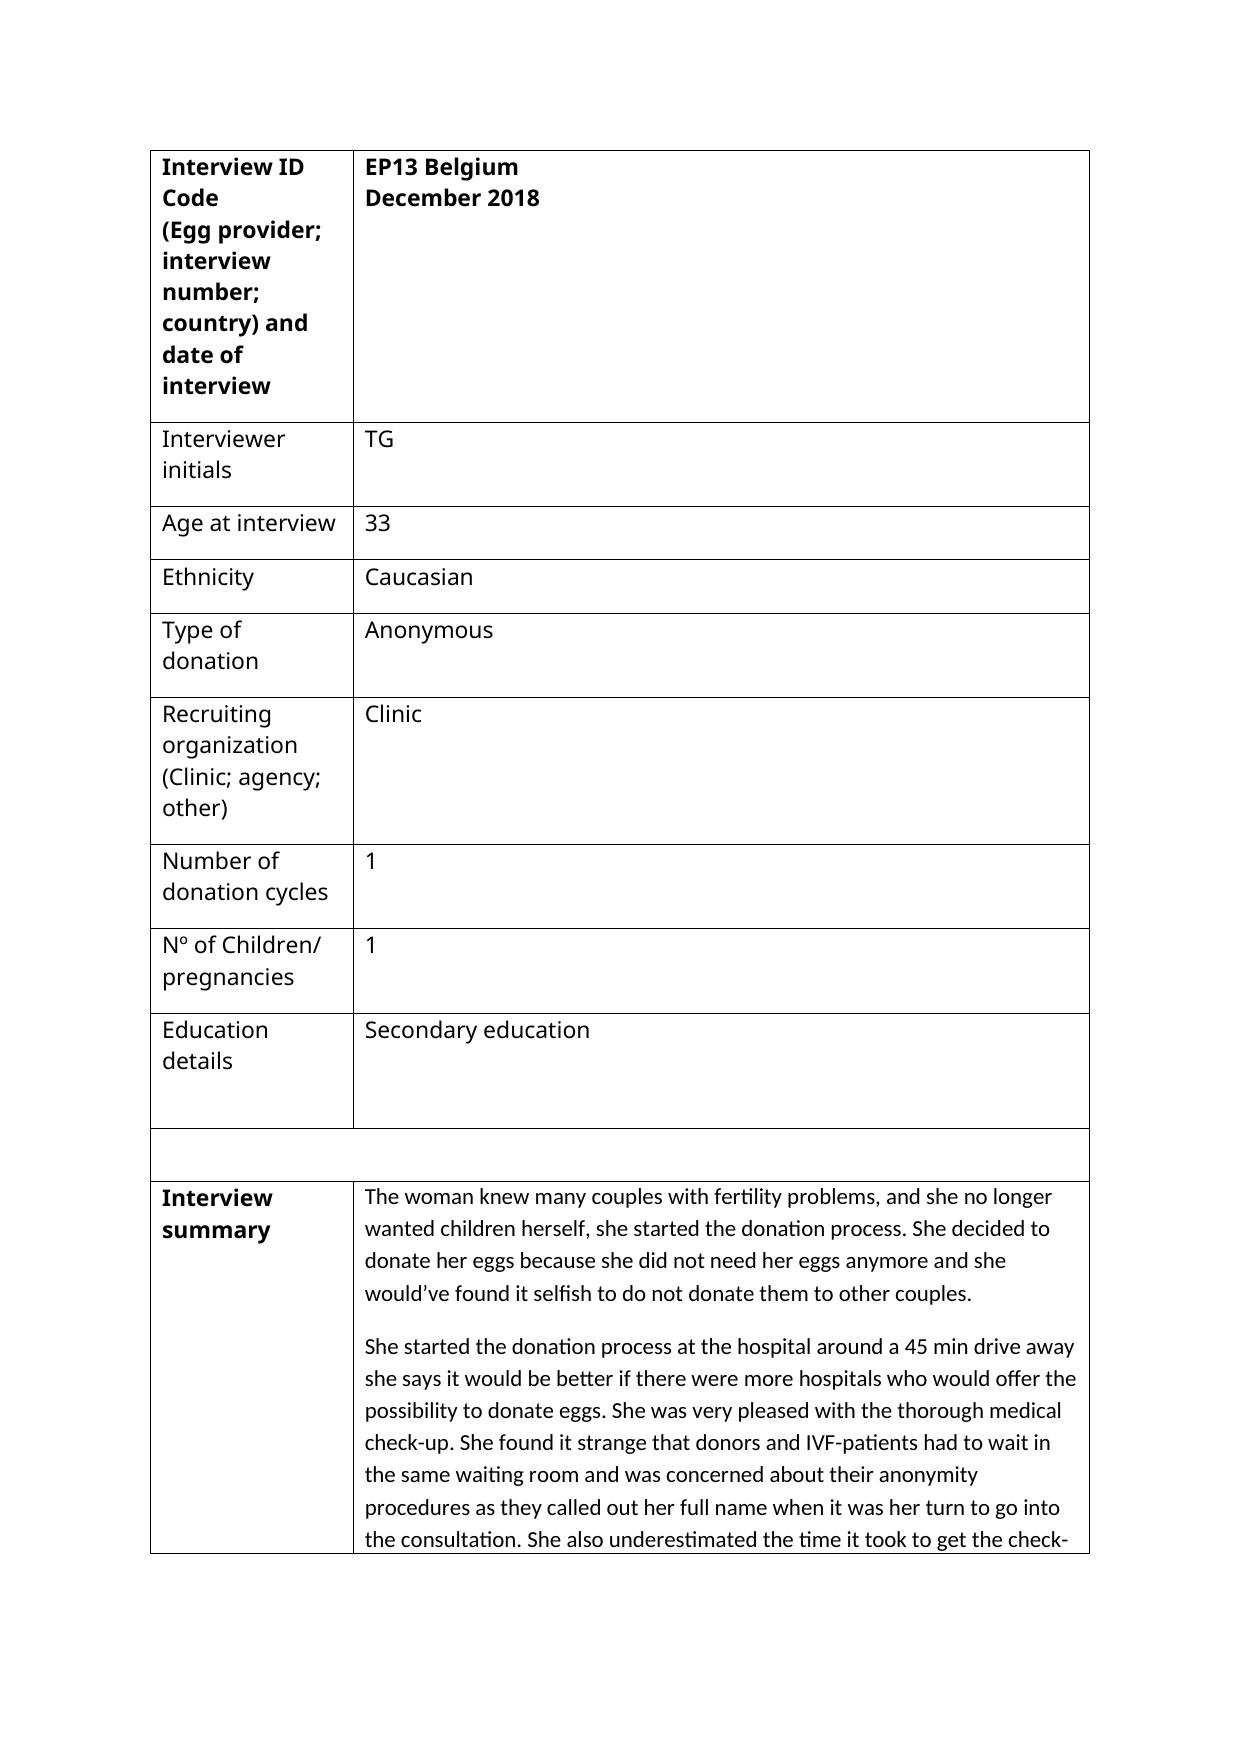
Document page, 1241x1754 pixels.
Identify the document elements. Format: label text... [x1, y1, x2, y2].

table_cell Caucasian [354, 560, 1089, 612]
table_cell Clinic [354, 698, 1089, 844]
table_cell 1 [354, 929, 1089, 1012]
table_cell Secondary education [354, 1014, 1089, 1128]
table_cell 33 [354, 507, 1089, 559]
table_cell 1 [354, 845, 1089, 928]
table_cell Ethnicity [151, 560, 353, 612]
table_cell Recruiting organization (Clinic; agency; other) [151, 698, 353, 844]
table_cell Interview summary [151, 1182, 353, 1553]
table_header Interview ID Code (Egg provider; interview number; country) and date of interview [151, 151, 353, 422]
table_cell TG [354, 423, 1089, 506]
table_cell Number of donation cycles [151, 845, 353, 928]
table_cell Education details [151, 1014, 353, 1128]
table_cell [354, 1182, 1089, 1553]
table_cell Anonymous [354, 614, 1089, 697]
table_cell Nº of Children/ pregnancies [151, 929, 353, 1012]
table_cell [151, 1129, 1089, 1181]
table_header EP13 Belgium December 2018 [354, 151, 1089, 422]
table_cell Type of donation [151, 614, 353, 697]
table_cell Age at interview [151, 507, 353, 559]
table_cell Interviewer initials [151, 423, 353, 506]
